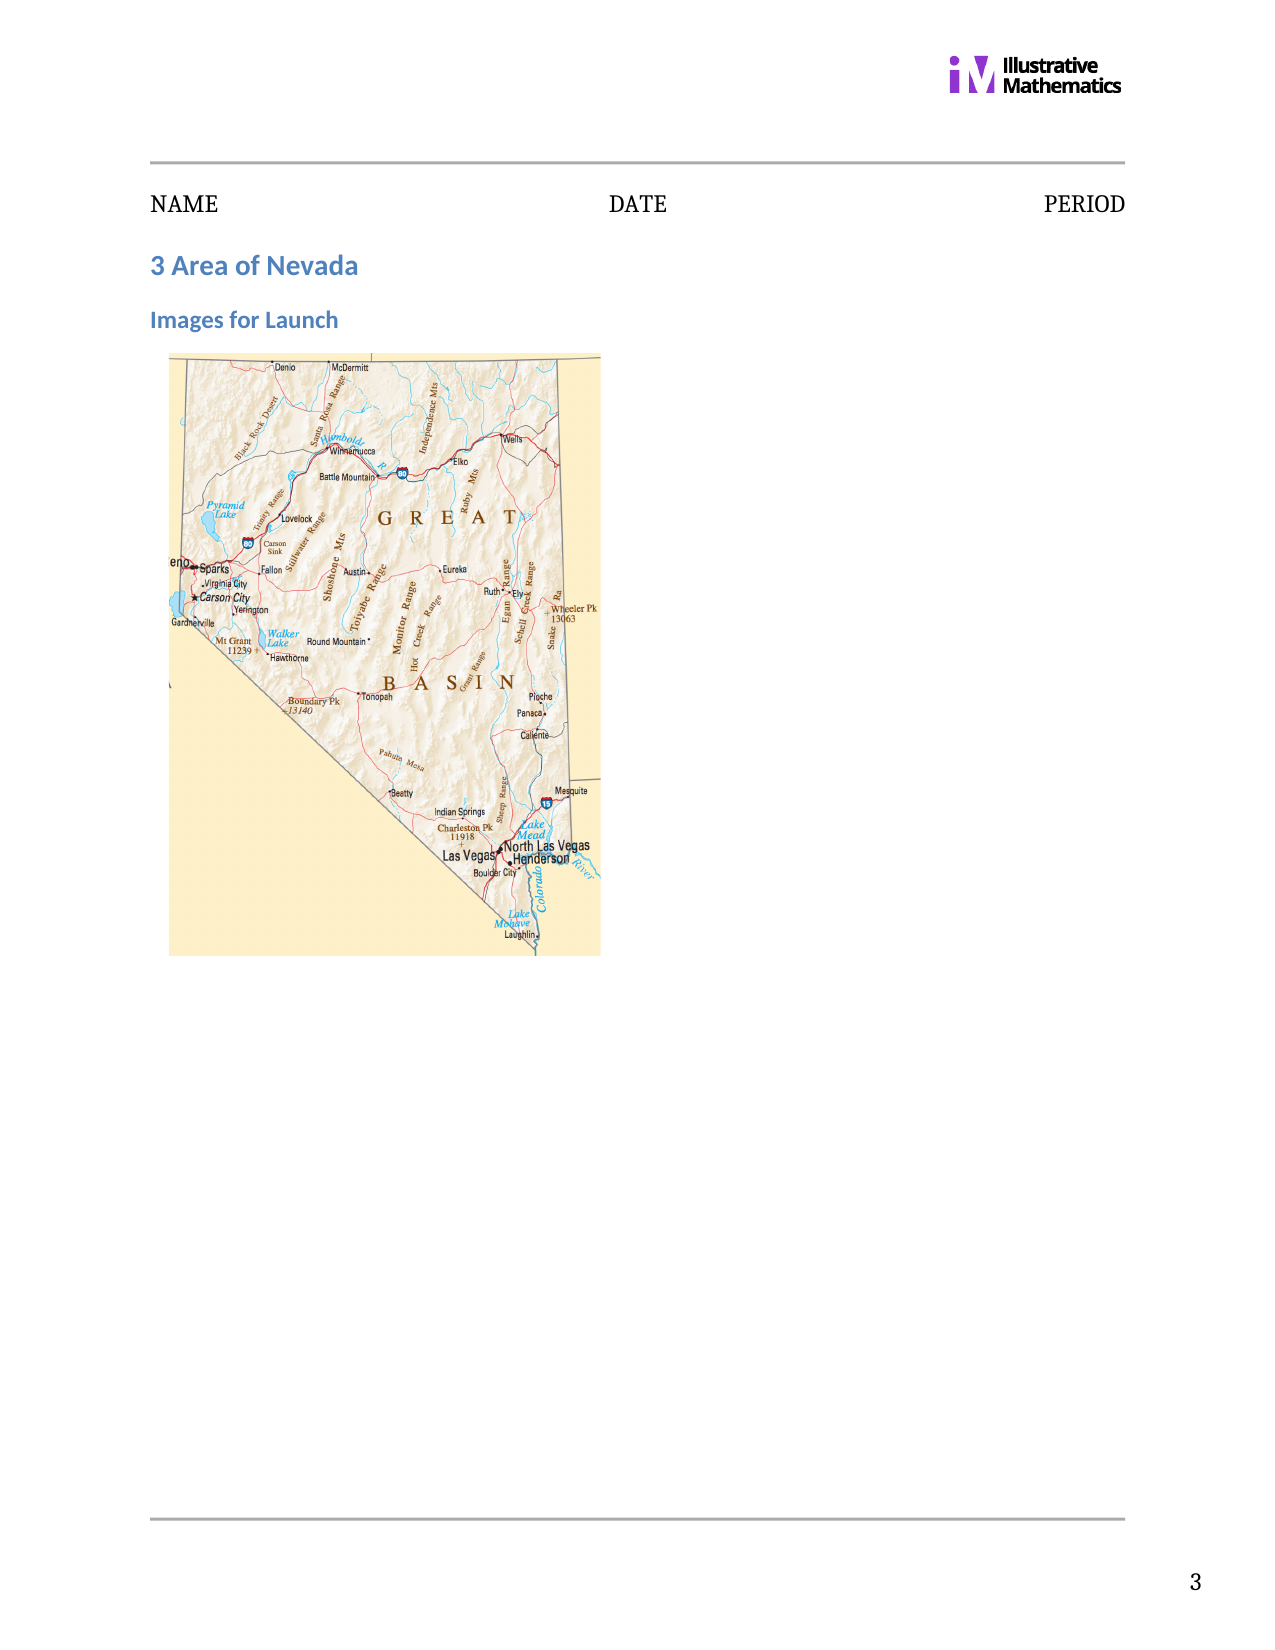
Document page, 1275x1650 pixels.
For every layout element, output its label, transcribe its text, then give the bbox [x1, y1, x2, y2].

subtitle 3 Area of Nevada [150, 247, 1125, 283]
picture [168, 353, 601, 956]
picture [949, 55, 1121, 93]
subtitle Images for Launch [150, 304, 1125, 334]
